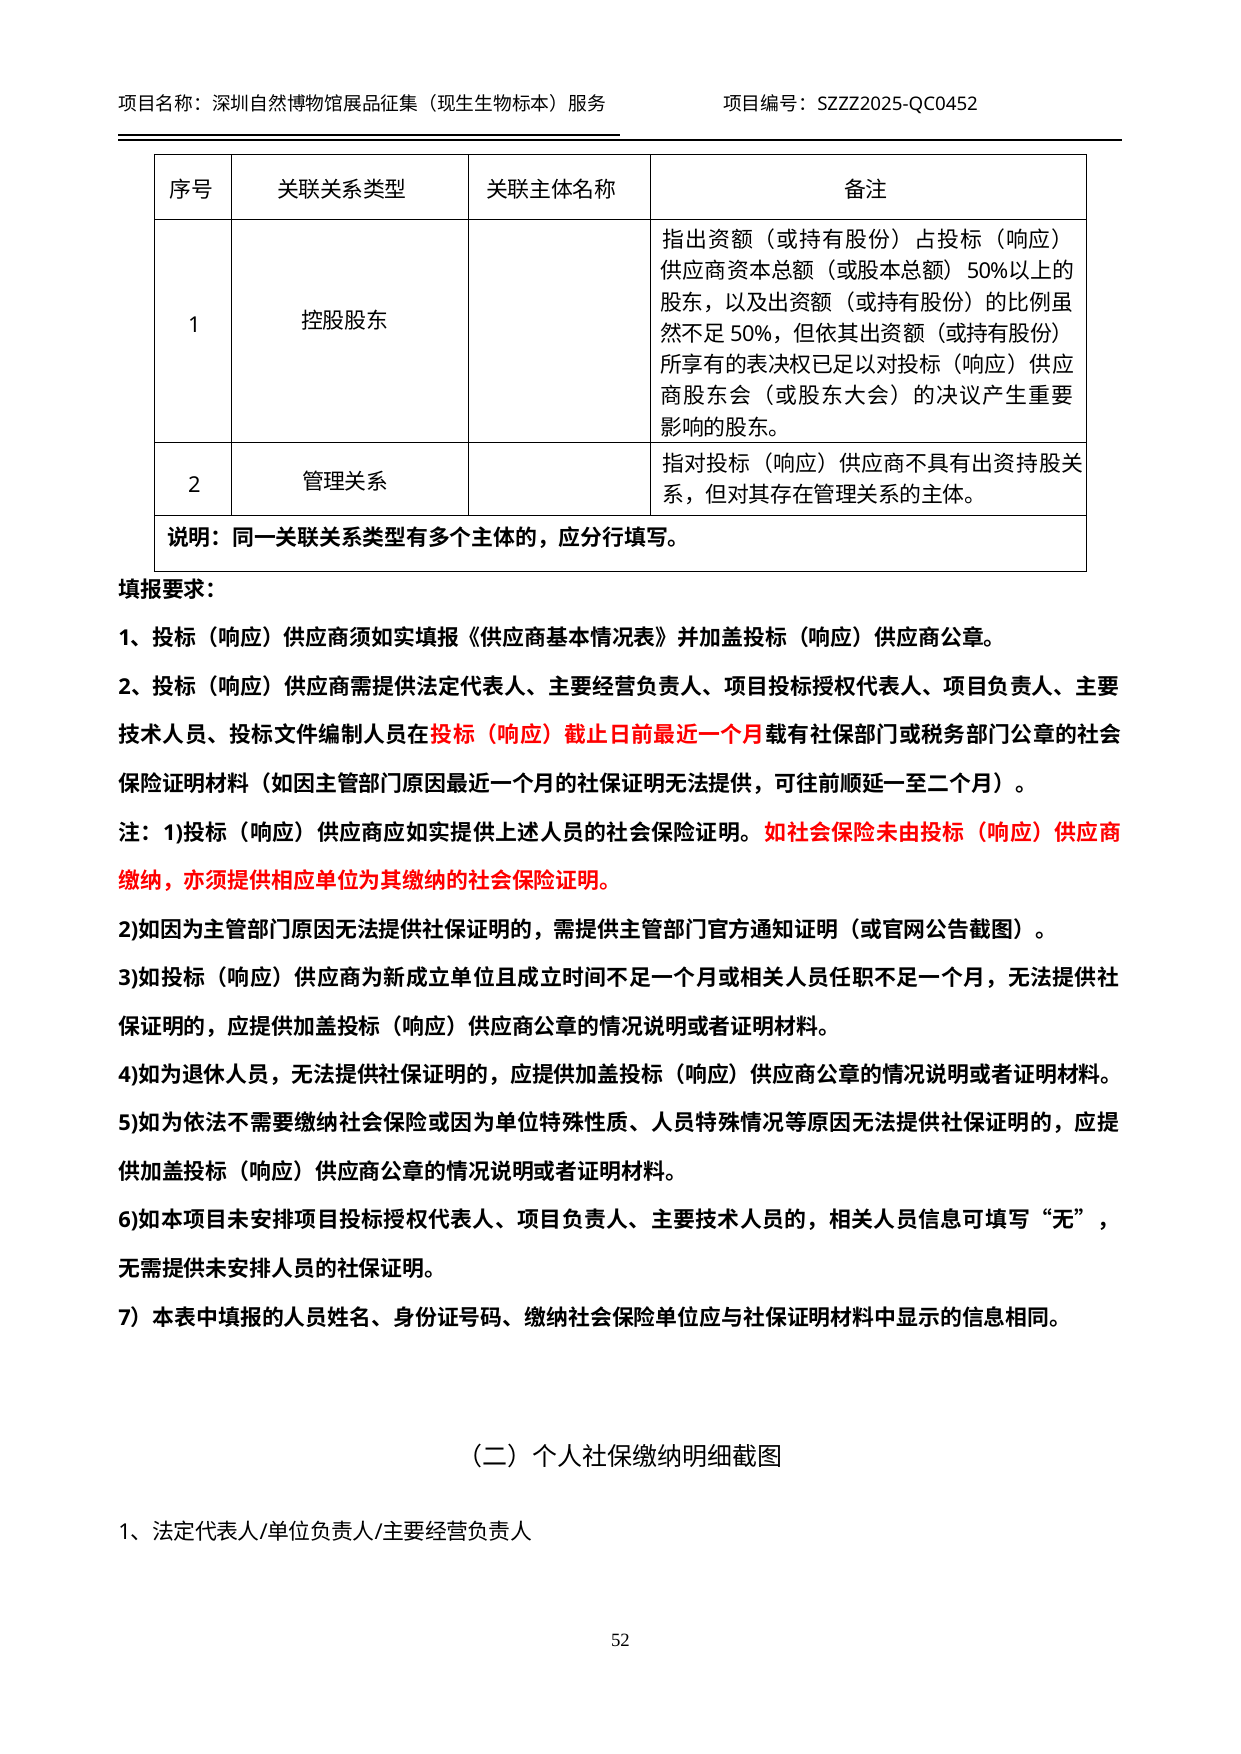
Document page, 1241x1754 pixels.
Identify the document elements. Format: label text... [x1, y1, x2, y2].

text 7）本表中填报的人员姓名、身份证号码、缴纳社会保险单位应与社保证明材料中显示的信息相同。 [118, 1299, 1122, 1332]
table_cell 1 [155, 220, 231, 441]
text 1、法定代表人/单位负责人/主要经营负责人 [118, 1514, 1122, 1547]
text 填报要求： [118, 572, 1122, 604]
table_cell 说明：同一关联关系类型有多个主体的，应分行填写。 [155, 516, 1086, 571]
text 4)如为退休人员，无法提供社保证明的，应提供加盖投标（响应）供应商公章的情况说明或者证明材料。 [118, 1057, 1122, 1089]
table_cell [469, 220, 650, 441]
table_cell 备注 [651, 155, 1086, 219]
text 5)如为依法不需要缴纳社会保险或因为单位特殊性质、人员特殊情况等原因无法提供社保证明的，应提供加盖投标（响应）供应商公章的情况说明或者证明材料。 [118, 1105, 1122, 1186]
table_cell 关联关系类型 [232, 155, 468, 219]
table_cell 管理关系 [232, 443, 468, 515]
text 1、投标（响应）供应商须如实填报《供应商基本情况表》并加盖投标（响应）供应商公章。 [118, 620, 1122, 652]
text 6)如本项目未安排项目投标授权代表人、项目负责人、主要技术人员的，相关人员信息可填写“无”，无需提供未安排人员的社保证明。 [118, 1202, 1122, 1283]
table_cell 指对投标（响应）供应商不具有出资持股关系，但对其存在管理关系的主体。 [651, 443, 1086, 515]
text 3)如投标（响应）供应商为新成立单位且成立时间不足一个月或相关人员任职不足一个月，无法提供社保证明的，应提供加盖投标（响应）供应商公章的情况说明或者证明材料。 [118, 959, 1122, 1041]
text 2)如因为主管部门原因无法提供社保证明的，需提供主管部门官方通知证明（或官网公告截图）。 [118, 911, 1122, 944]
table_cell [469, 443, 650, 515]
text 2、投标（响应）供应商需提供法定代表人、主要经营负责人、项目投标授权代表人、项目负责人、主要技术人员、投标文件编制人员在投标（响应）截止日前最近一个月载有社保部门或税务部门公章的社会保险证明材料（如因主管部门原因最近一个月的社保证明无法提供，可往前顺延一至二个月）。 [118, 668, 1122, 798]
text 注：1)投标（响应）供应商应如实提供上述人员的社会保险证明。如社会保险未由投标（响应）供应商缴纳，亦须提供相应单位为其缴纳的社会保险证明。 [118, 814, 1122, 895]
table_cell 控股股东 [232, 220, 468, 441]
text （二）个人社保缴纳明细截图 [118, 1422, 1122, 1487]
table_cell 指出资额（或持有股份）占投标（响应）供应商资本总额（或股本总额）50%以上的股东，以及出资额（或持有股份）的比例虽然不足50%，但依其出资额（或持有股份）所享有的表决权已足以对投标（响应）供应商股东会（或股东大会）的决议产生重要影响的股东。 [651, 220, 1086, 441]
table_cell 关联主体名称 [469, 155, 650, 219]
table_cell 2 [155, 443, 231, 515]
table_cell 序号 [155, 155, 231, 219]
